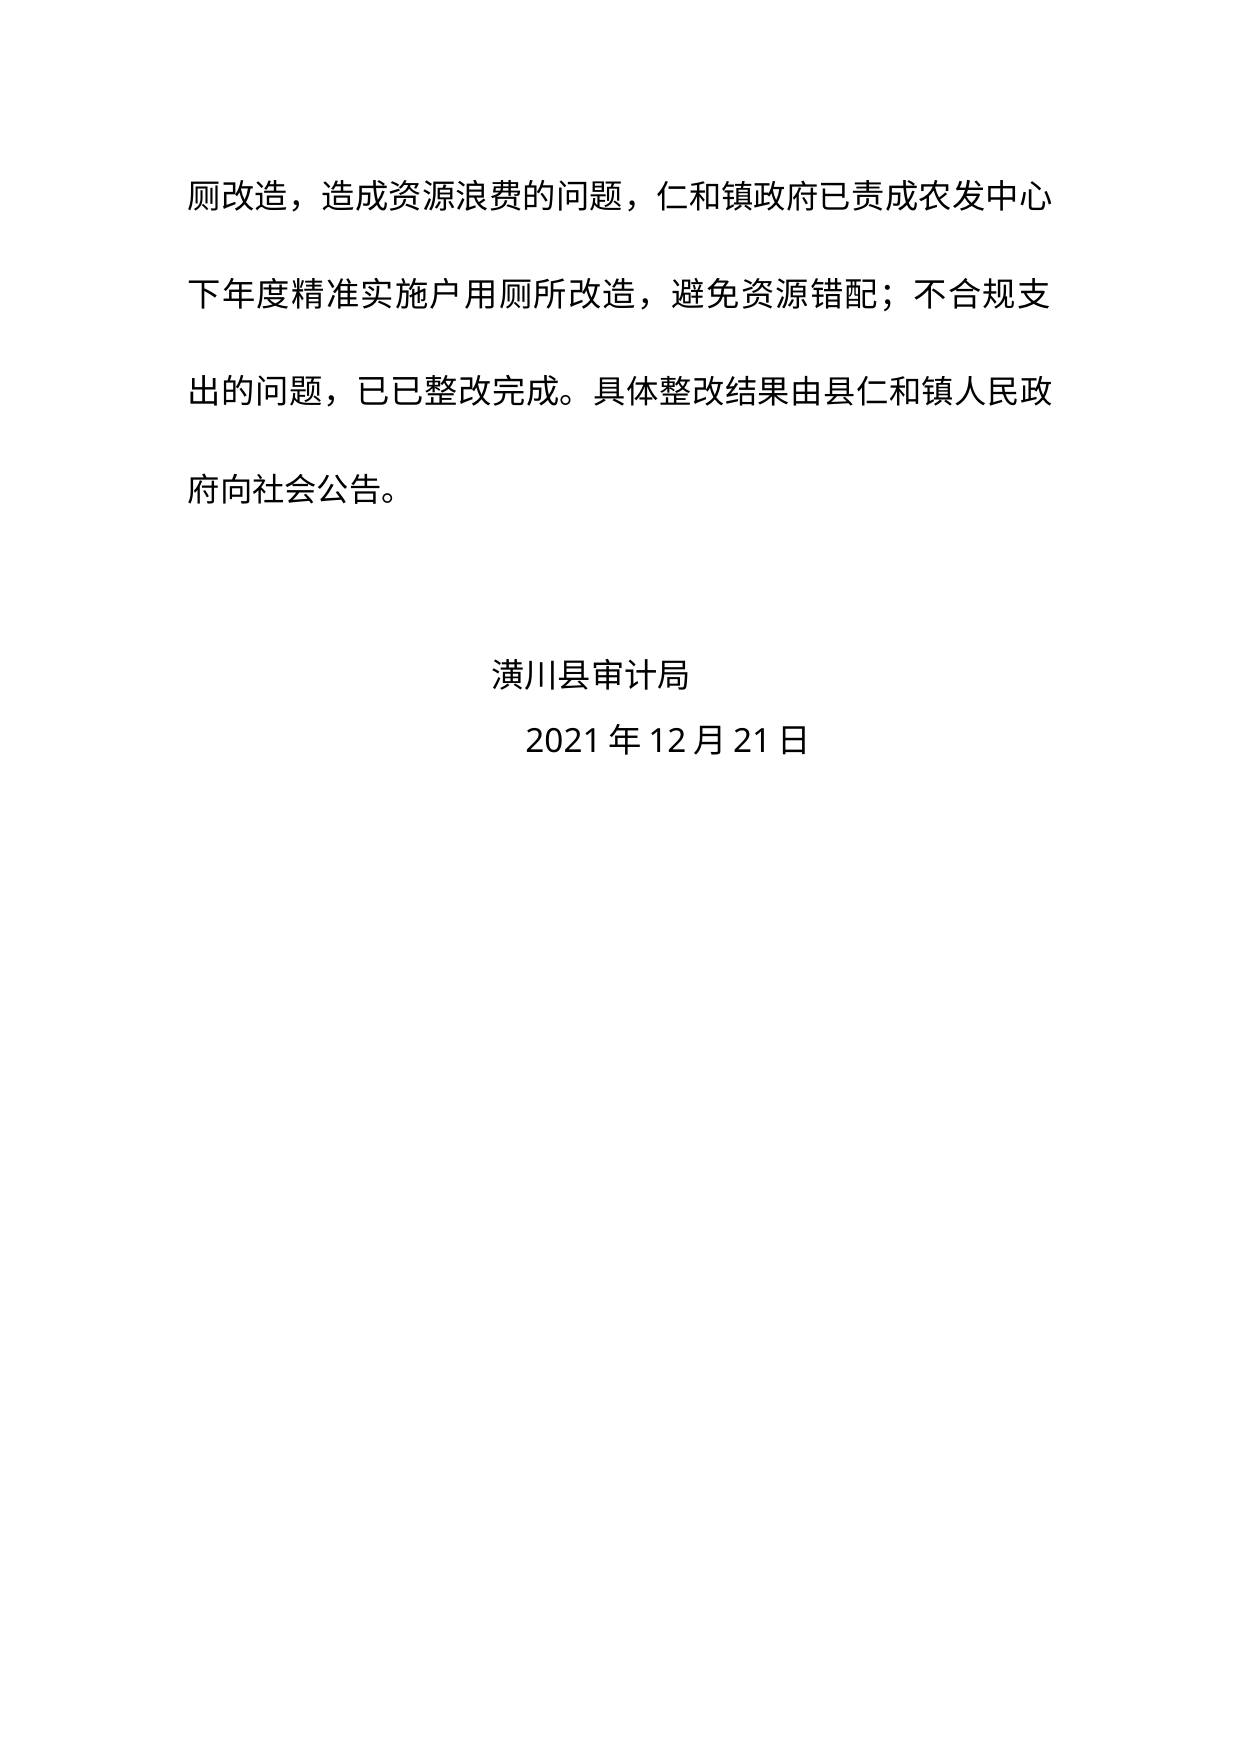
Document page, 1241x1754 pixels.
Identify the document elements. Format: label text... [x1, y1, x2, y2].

text 潢川县审计局 [187, 640, 1053, 705]
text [187, 162, 1053, 519]
text 2021年12月21日 [187, 705, 1053, 770]
